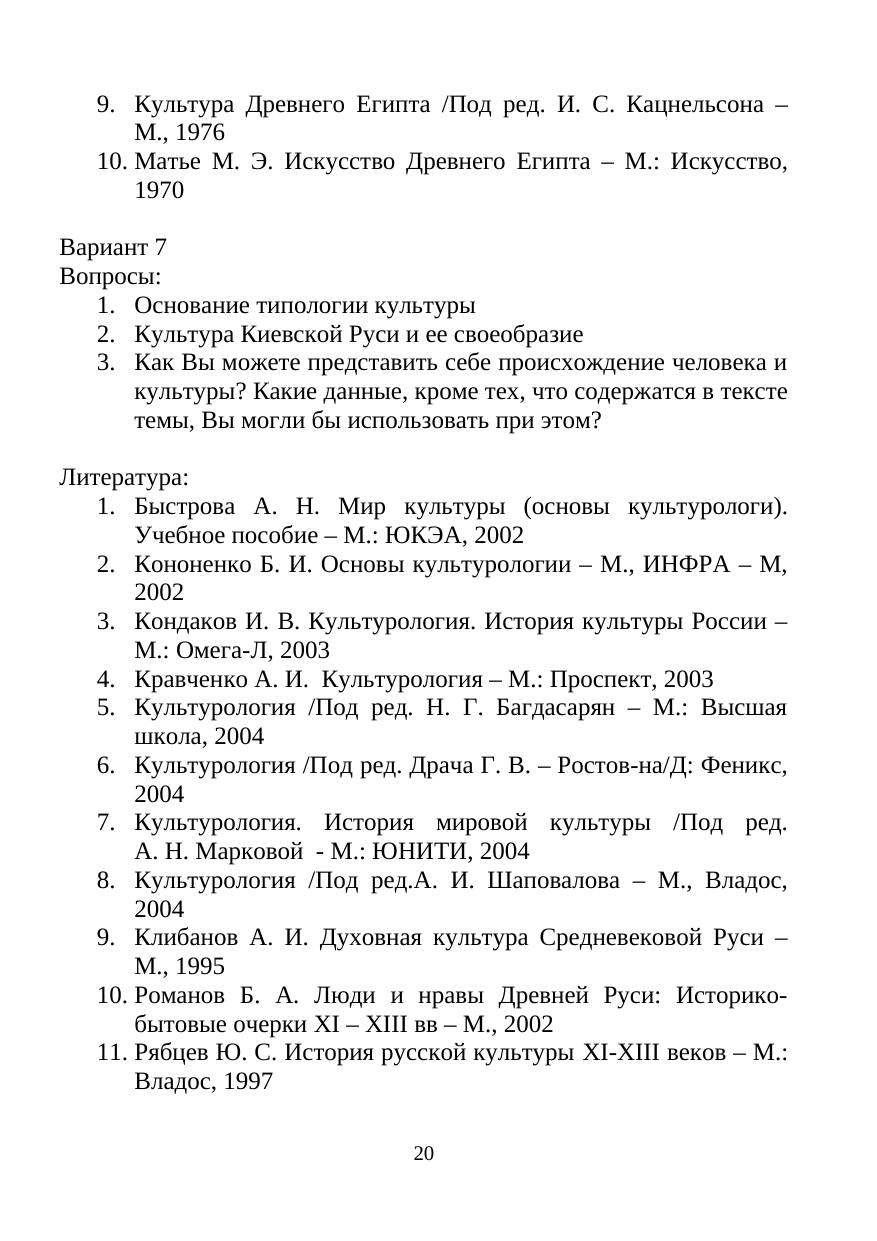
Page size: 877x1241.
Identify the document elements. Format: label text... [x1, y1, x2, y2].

list Клибанов А. И. Духовная культура Средневековой Руси – М., 1995 [97, 922, 788, 980]
list Культурология /Под ред. Драча Г. В. – Ростов-на/Д: Феникс, 2004 [97, 750, 788, 807]
list Как Вы можете представить себе происхождение человека и культуры? Какие данные, кроме тех, что содержатся в тексте темы, Вы могли бы использовать при этом? [97, 347, 788, 434]
list Быстрова А. Н. Мир культуры (основы культурологи). Учебное пособие – М.: ЮКЭА, 2002 [97, 491, 788, 549]
list Кравченко А. И. Культурология – М.: Проспект, 2003 [97, 664, 788, 692]
list Культурология /Под ред.А. И. Шаповалова – М., Владос, 2004 [97, 865, 788, 922]
list Романов Б. А. Люди и нравы Древней Руси: Историко-бытовые очерки XI – XIII вв – М., 2002 [97, 980, 788, 1037]
list Матье М. Э. Искусство Древнего Египта – М.: Искусство, 1970 [97, 146, 788, 204]
list Кононенко Б. И. Основы культурологии – М., ИНФРА – М, 2002 [97, 549, 788, 606]
list Культура Древнего Египта /Под ред. И. С. Кацнельсона – М., 1976 [97, 89, 788, 146]
list Культурология. История мировой культуры /Под ред. А. Н. Марковой - М.: ЮНИТИ, 2004 [97, 807, 788, 865]
list Культурология /Под ред. Н. Г. Багдасарян – М.: Высшая школа, 2004 [97, 692, 788, 750]
list Основание типологии культуры [97, 290, 788, 319]
list Культура Киевской Руси и ее своеобразие [97, 319, 788, 347]
text Вариант 7 [59, 232, 788, 261]
text Литература: [59, 462, 788, 491]
list Кондаков И. В. Культурология. История культуры России – М.: Омега-Л, 2003 [97, 606, 788, 664]
text Вопросы: [59, 261, 788, 290]
list Рябцев Ю. С. История русской культуры XI-XIII веков – М.: Владос, 1997 [97, 1037, 788, 1095]
